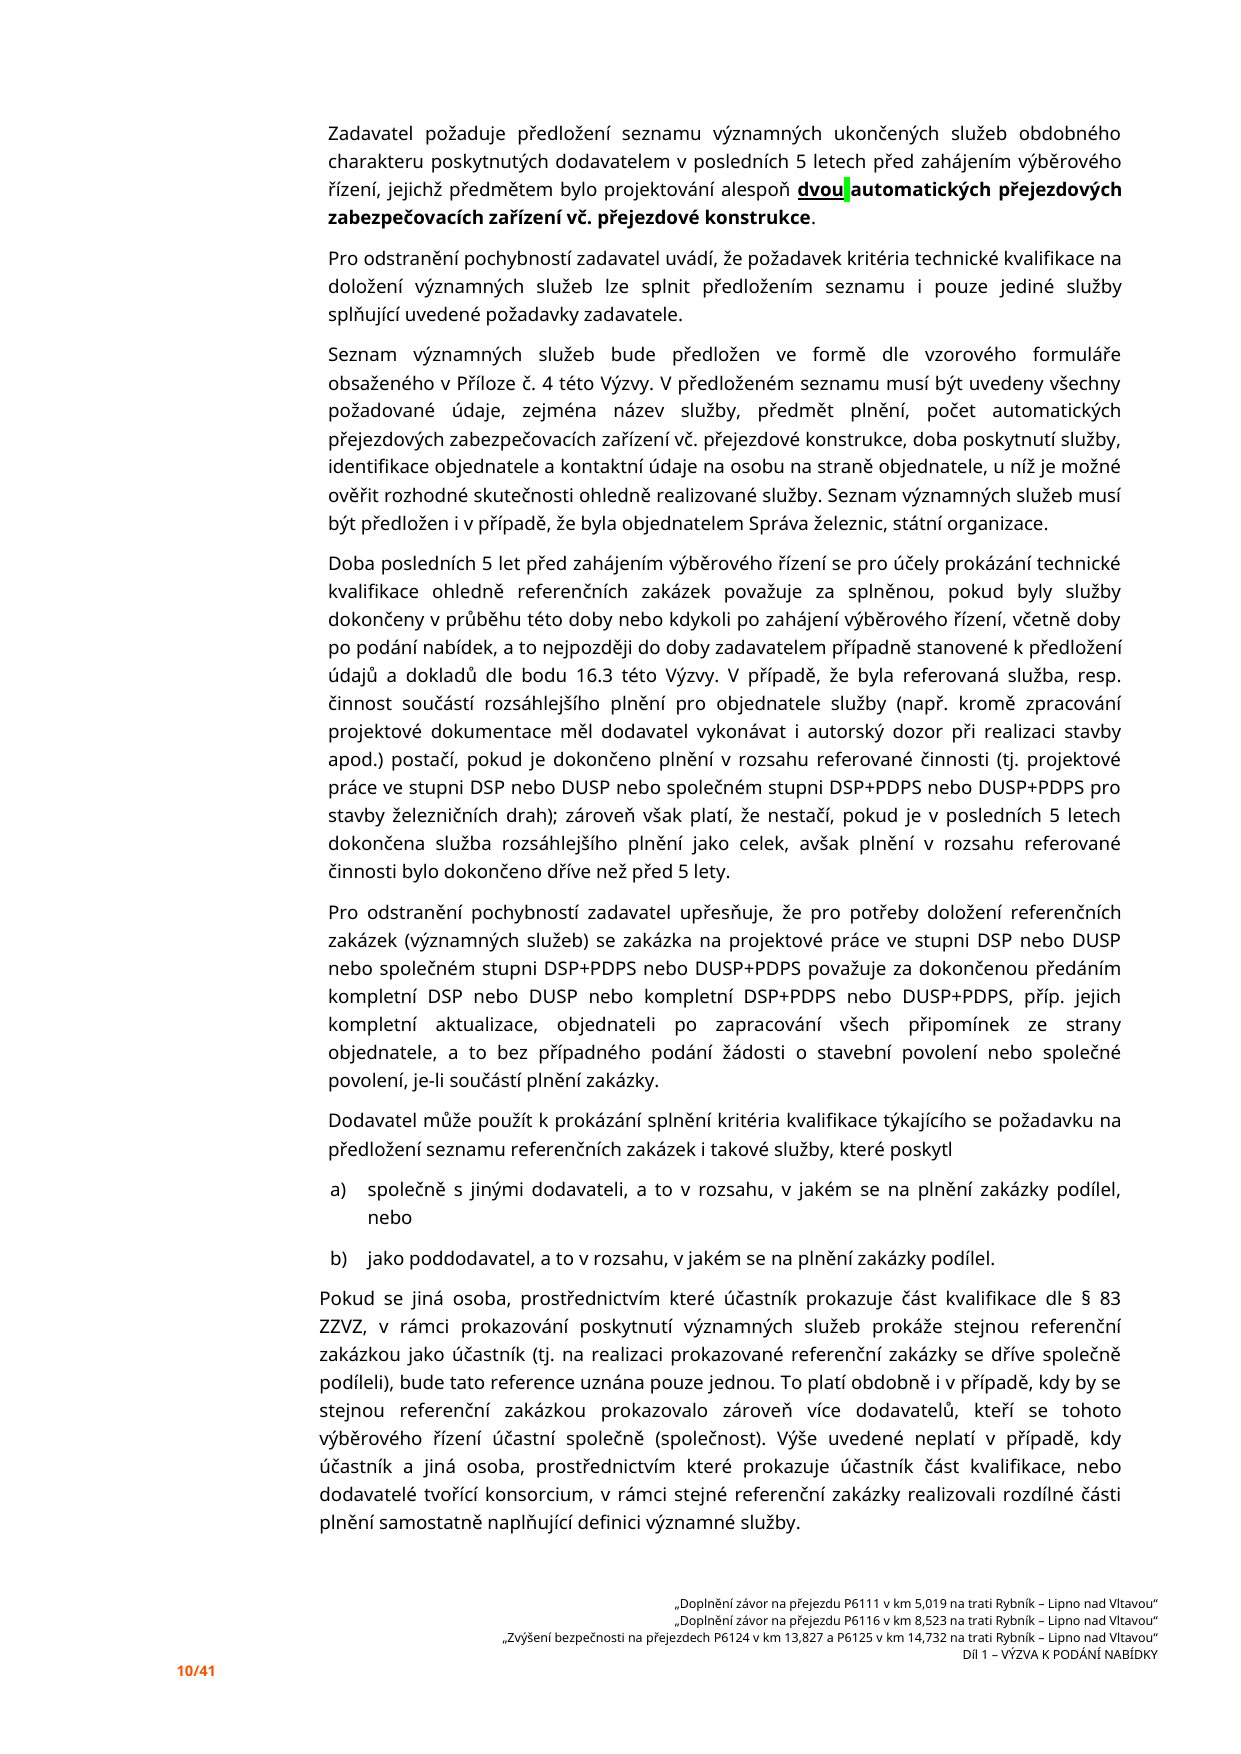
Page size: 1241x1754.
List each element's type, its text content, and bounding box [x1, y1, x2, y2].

text Zadavatel požaduje předložení seznamu významných ukončených služeb obdobného charakteru poskytnutých dodavatelem v posledních 5 letech před zahájením výběrového řízení, jejichž předmětem bylo projektování alespoň dvou automatických přejezdových zabezpečovacích zařízení vč. přejezdové konstrukce. [328, 121, 1122, 230]
text Dodavatel může použít k prokázání splnění kritéria kvalifikace týkajícího se požadavku na předložení seznamu referenčních zakázek i takové služby, které poskytl [328, 1108, 1122, 1161]
text Doba posledních 5 let před zahájením výběrového řízení se pro účely prokázání technické kvalifikace ohledně referenčních zakázek považuje za splněnou, pokud byly služby dokončeny v průběhu této doby nebo kdykoli po zahájení výběrového řízení, včetně doby po podání nabídek, a to nejpozději do doby zadavatelem případně stanovené k předložení údajů a dokladů dle bodu 16.3 této Výzvy. V případě, že byla referovaná služba, resp. činnost součástí rozsáhlejšího plnění pro objednatele služby (např. kromě zpracování projektové dokumentace měl dodavatel vykonávat i autorský dozor při realizaci stavby apod.) postačí, pokud je dokončeno plnění v rozsahu referované činnosti (tj. projektové práce ve stupni DSP nebo DUSP nebo společném stupni DSP+PDPS nebo DUSP+PDPS pro stavby železničních drah); zároveň však platí, že nestačí, pokud je v posledních 5 letech dokončena služba rozsáhlejšího plnění jako celek, avšak plnění v rozsahu referované činnosti bylo dokončeno dříve než před 5 lety. [328, 550, 1122, 884]
text Seznam významných služeb bude předložen ve formě dle vzorového formuláře obsaženého v Příloze č. 4 této Výzvy. V předloženém seznamu musí být uvedeny všechny požadované údaje, zejména název služby, předmět plnění, počet automatických přejezdových zabezpečovacích zařízení vč. přejezdové konstrukce, doba poskytnutí služby, identifikace objednatele a kontaktní údaje na osobu na straně objednatele, u níž je možné ověřit rozhodné skutečnosti ohledně realizované služby. Seznam významných služeb musí být předložen i v případě, že byla objednatelem Správa železnic, státní organizace. [328, 342, 1122, 535]
list společně s jinými dodavateli, a to v rozsahu, v jakém se na plnění zakázky podílel, nebo [330, 1176, 1122, 1230]
text Pro odstranění pochybností zadavatel upřesňuje, že pro potřeby doložení referenčních zakázek (významných služeb) se zakázka na projektové práce ve stupni DSP nebo DUSP nebo společném stupni DSP+PDPS nebo DUSP+PDPS považuje za dokončenou předáním kompletní DSP nebo DUSP nebo kompletní DSP+PDPS nebo DUSP+PDPS, příp. jejich kompletní aktualizace, objednateli po zapracování všech připomínek ze strany objednatele, a to bez případného podání žádosti o stavební povolení nebo společné povolení, je-li součástí plnění zakázky. [328, 899, 1122, 1093]
text Pokud se jiná osoba, prostřednictvím které účastník prokazuje část kvalifikace dle § 83 ZZVZ, v rámci prokazování poskytnutí významných služeb prokáže stejnou referenční zakázkou jako účastník (tj. na realizaci prokazované referenční zakázky se dříve společně podíleli), bude tato reference uznána pouze jednou. To platí obdobně i v případě, kdy by se stejnou referenční zakázkou prokazovalo zároveň více dodavatelů, kteří se tohoto výběrového řízení účastní společně (společnost). Výše uvedené neplatí v případě, kdy účastník a jiná osoba, prostřednictvím které prokazuje účastník část kvalifikace, nebo dodavatelé tvořící konsorcium, v rámci stejné referenční zakázky realizovali rozdílné části plnění samostatně naplňující definici významné služby. [319, 1285, 1122, 1535]
list jako poddodavatel, a to v rozsahu, v jakém se na plnění zakázky podílel. [330, 1245, 1122, 1270]
text Pro odstranění pochybností zadavatel uvádí, že požadavek kritéria technické kvalifikace na doložení významných služeb lze splnit předložením seznamu i pouze jediné služby splňující uvedené požadavky zadavatele. [328, 245, 1122, 327]
